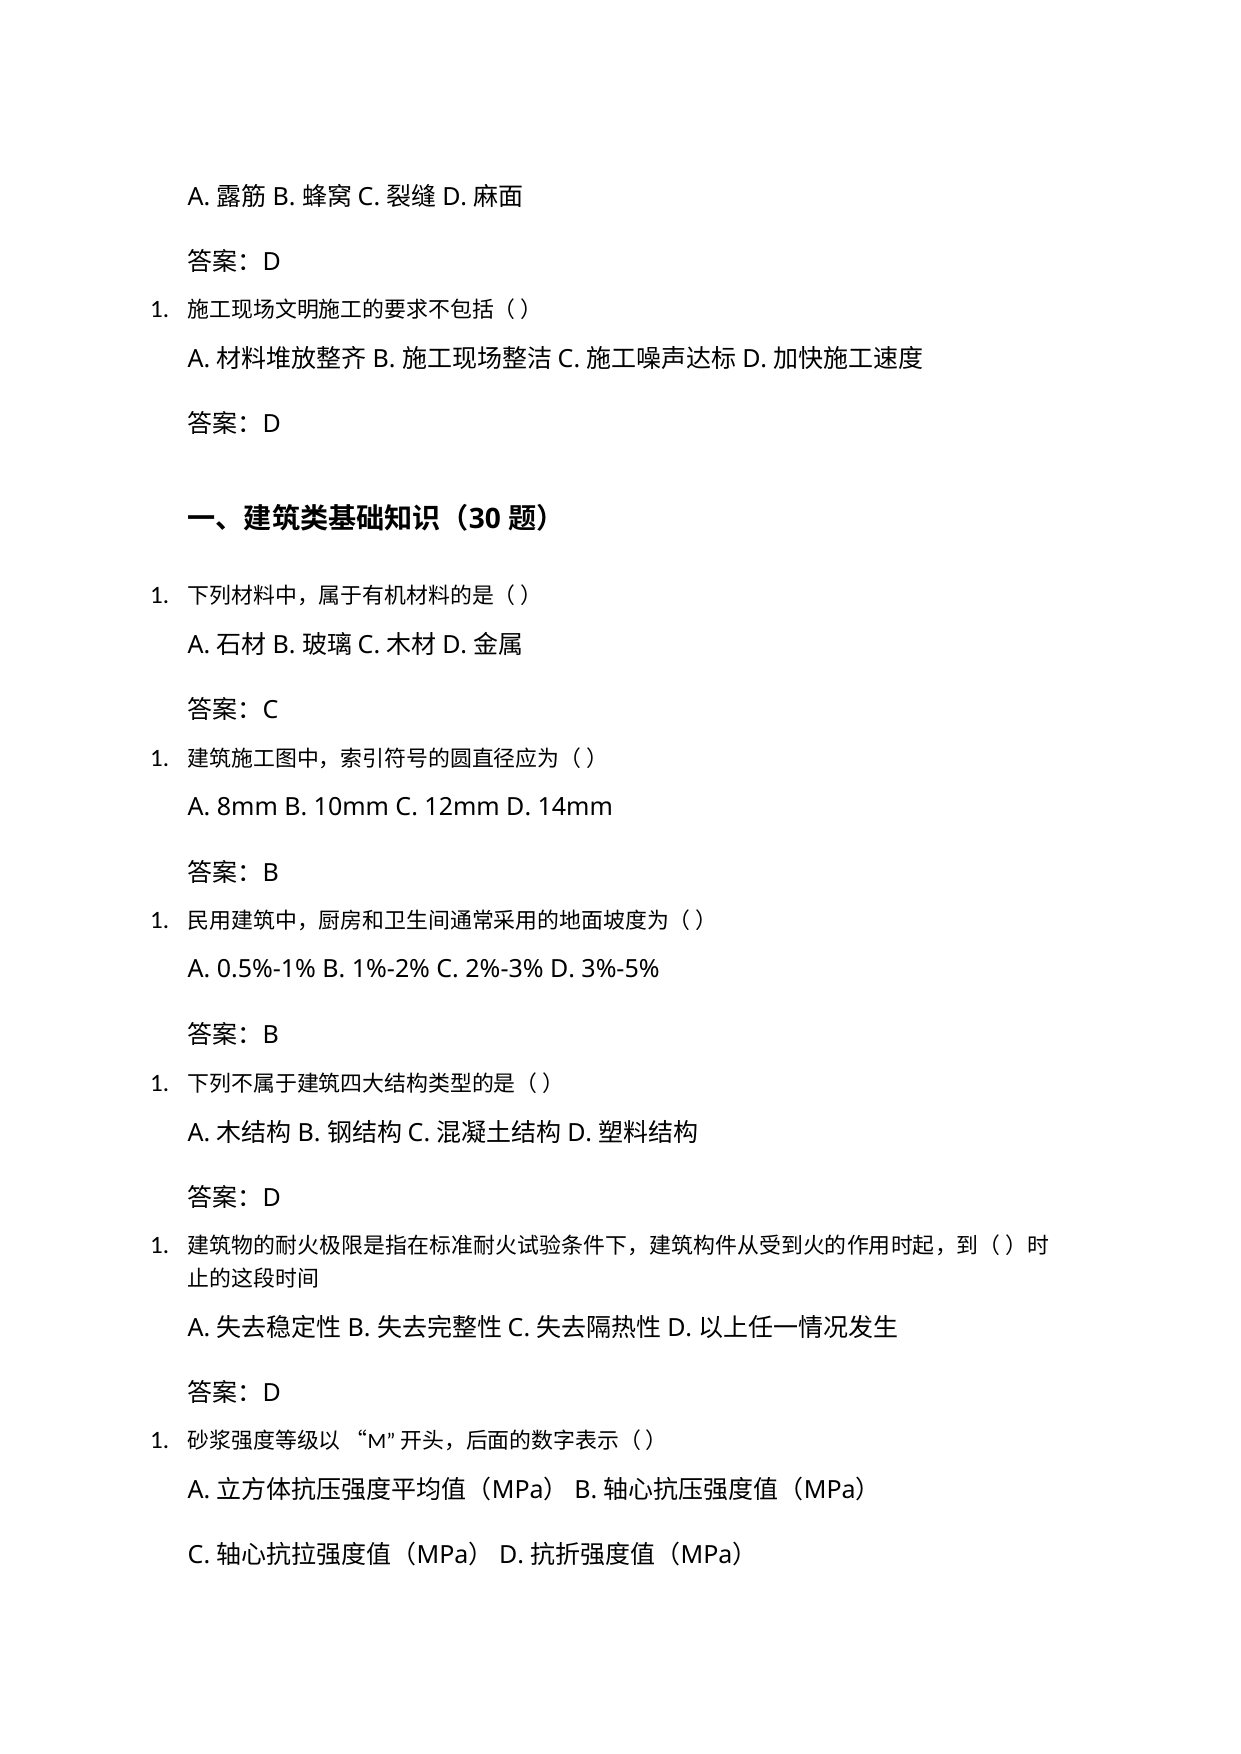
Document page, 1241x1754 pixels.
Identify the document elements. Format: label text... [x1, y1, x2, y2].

text 答案：D [187, 227, 1053, 292]
text A. 失去稳定性 B. 失去完整性 C. 失去隔热性 D. 以上任一情况发生 [187, 1293, 1053, 1358]
text A. 8mm B. 10mm C. 12mm D. 14mm [187, 773, 1053, 838]
list 下列不属于建筑四大结构类型的是（ ） [150, 1065, 1053, 1098]
text 答案：D [187, 389, 1053, 454]
text 答案：B [187, 1000, 1053, 1065]
list 下列材料中，属于有机材料的是（ ） [150, 578, 1053, 610]
list 施工现场文明施工的要求不包括（ ） [150, 292, 1053, 324]
text C. 轴心抗拉强度值（MPa） D. 抗折强度值（MPa） [187, 1520, 1053, 1585]
text A. 石材 B. 玻璃 C. 木材 D. 金属 [187, 610, 1053, 675]
text 答案：D [187, 1358, 1053, 1423]
text A. 木结构 B. 钢结构 C. 混凝土结构 D. 塑料结构 [187, 1098, 1053, 1163]
subtitle 一、建筑类基础知识（30 题） [187, 484, 1053, 549]
text A. 立方体抗压强度平均值（MPa） B. 轴心抗压强度值（MPa） [187, 1455, 1053, 1520]
list 建筑物的耐火极限是指在标准耐火试验条件下，建筑构件从受到火的作用时起，到（ ）时止的这段时间 [150, 1228, 1053, 1293]
text A. 0.5%-1% B. 1%-2% C. 2%-3% D. 3%-5% [187, 935, 1053, 1000]
list 砂浆强度等级以 “M” 开头，后面的数字表示（ ） [150, 1423, 1053, 1455]
text A. 露筋 B. 蜂窝 C. 裂缝 D. 麻面 [187, 162, 1053, 227]
list 建筑施工图中，索引符号的圆直径应为（ ） [150, 740, 1053, 773]
text 答案：B [187, 838, 1053, 903]
text A. 材料堆放整齐 B. 施工现场整洁 C. 施工噪声达标 D. 加快施工速度 [187, 324, 1053, 389]
text 答案：C [187, 675, 1053, 740]
list 民用建筑中，厨房和卫生间通常采用的地面坡度为（ ） [150, 903, 1053, 935]
text 答案：D [187, 1163, 1053, 1228]
